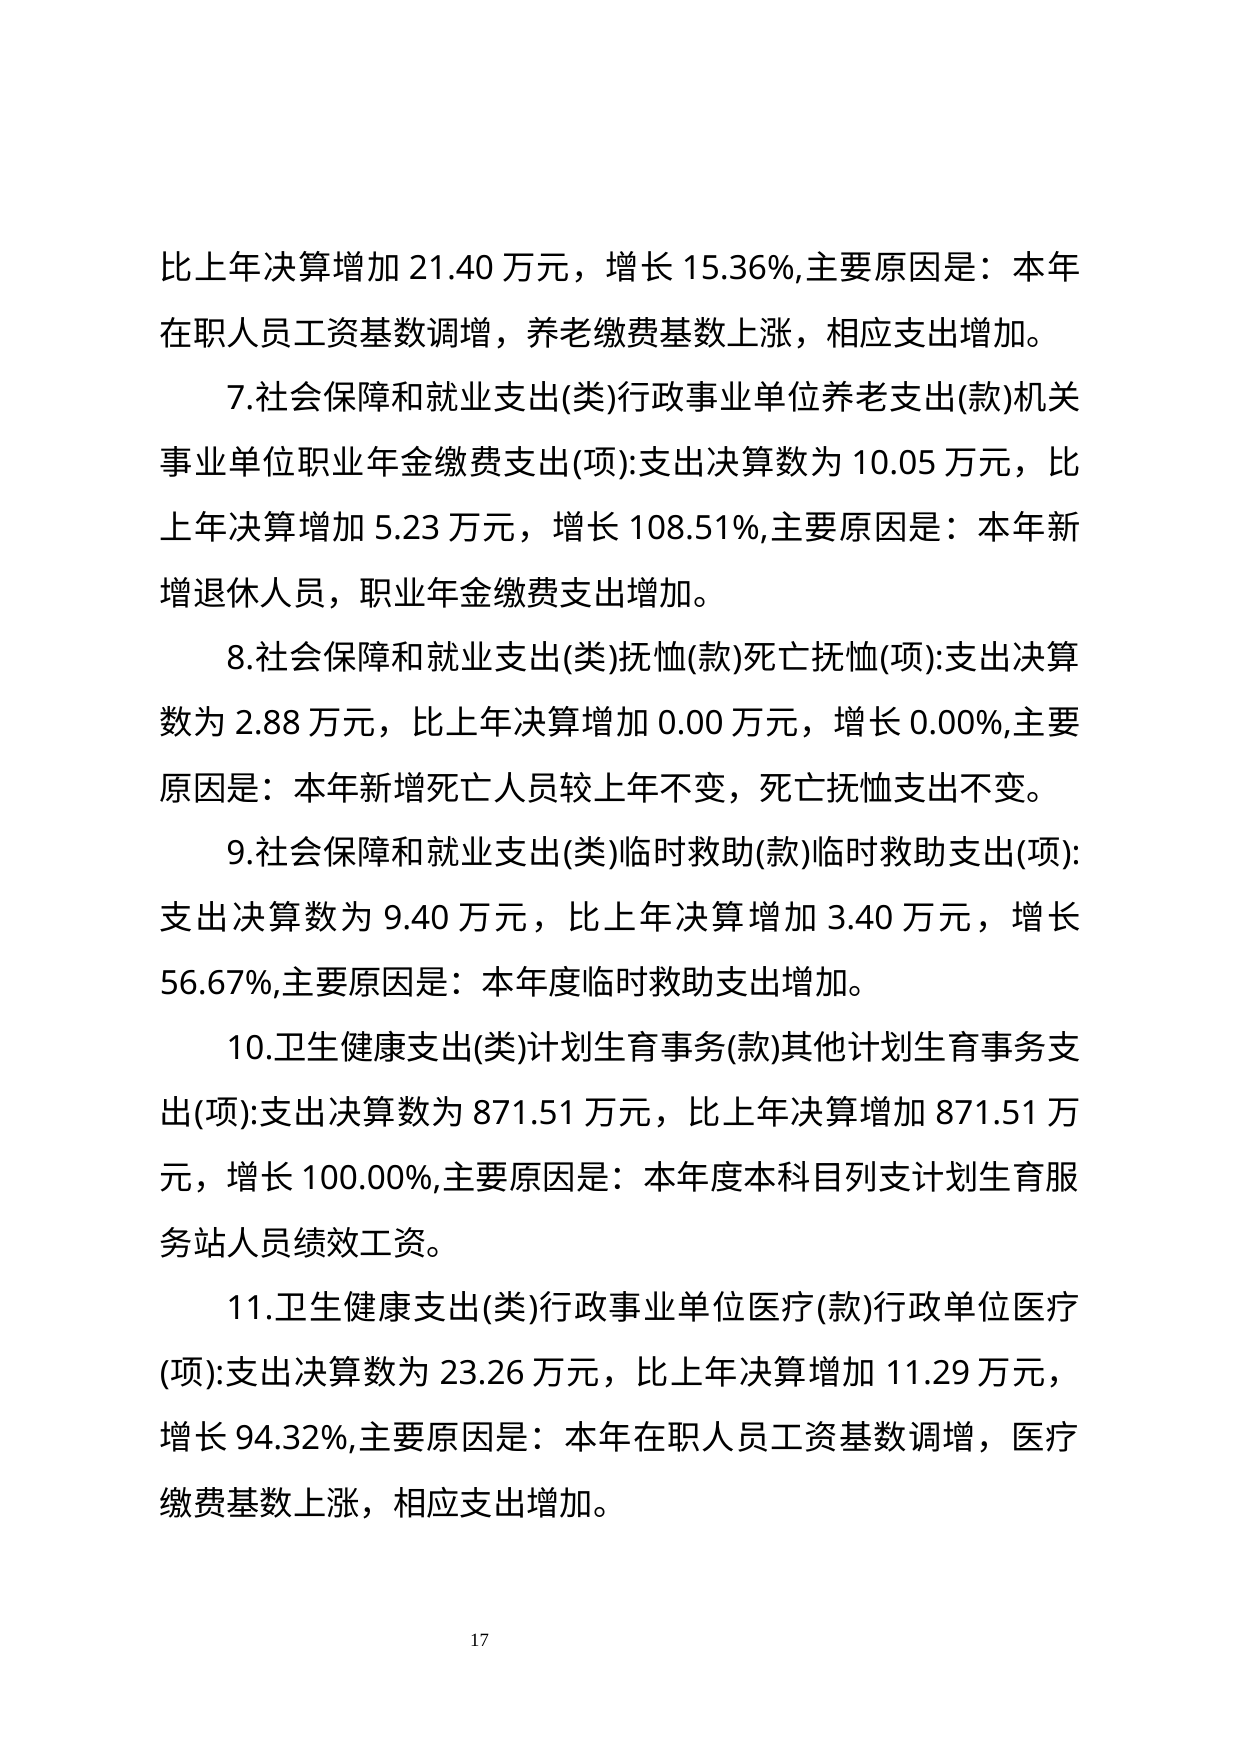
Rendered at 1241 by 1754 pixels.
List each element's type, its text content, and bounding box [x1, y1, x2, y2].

text 10.卫生健康支出(类)计划生育事务(款)其他计划生育事务支出(项):支出决算数为871.51万元，比上年决算增加871.51万元，增长100.00%,主要原因是：本年度本科目列支计划生育服务站人员绩效工资。 [159, 1013, 1081, 1273]
text 9.社会保障和就业支出(类)临时救助(款)临时救助支出(项):支出决算数为9.40万元，比上年决算增加3.40万元，增长56.67%,主要原因是：本年度临时救助支出增加。 [159, 818, 1081, 1013]
text 7.社会保障和就业支出(类)行政事业单位养老支出(款)机关事业单位职业年金缴费支出(项):支出决算数为10.05万元，比上年决算增加5.23万元，增长108.51%,主要原因是：本年新增退休人员，职业年金缴费支出增加。 [159, 363, 1081, 623]
text 11.卫生健康支出(类)行政事业单位医疗(款)行政单位医疗(项):支出决算数为23.26万元，比上年决算增加11.29万元，增长94.32%,主要原因是：本年在职人员工资基数调增，医疗缴费基数上涨，相应支出增加。 [159, 1273, 1081, 1533]
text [159, 233, 1081, 363]
text 8.社会保障和就业支出(类)抚恤(款)死亡抚恤(项):支出决算数为2.88万元，比上年决算增加0.00万元，增长0.00%,主要原因是：本年新增死亡人员较上年不变，死亡抚恤支出不变。 [159, 623, 1081, 818]
